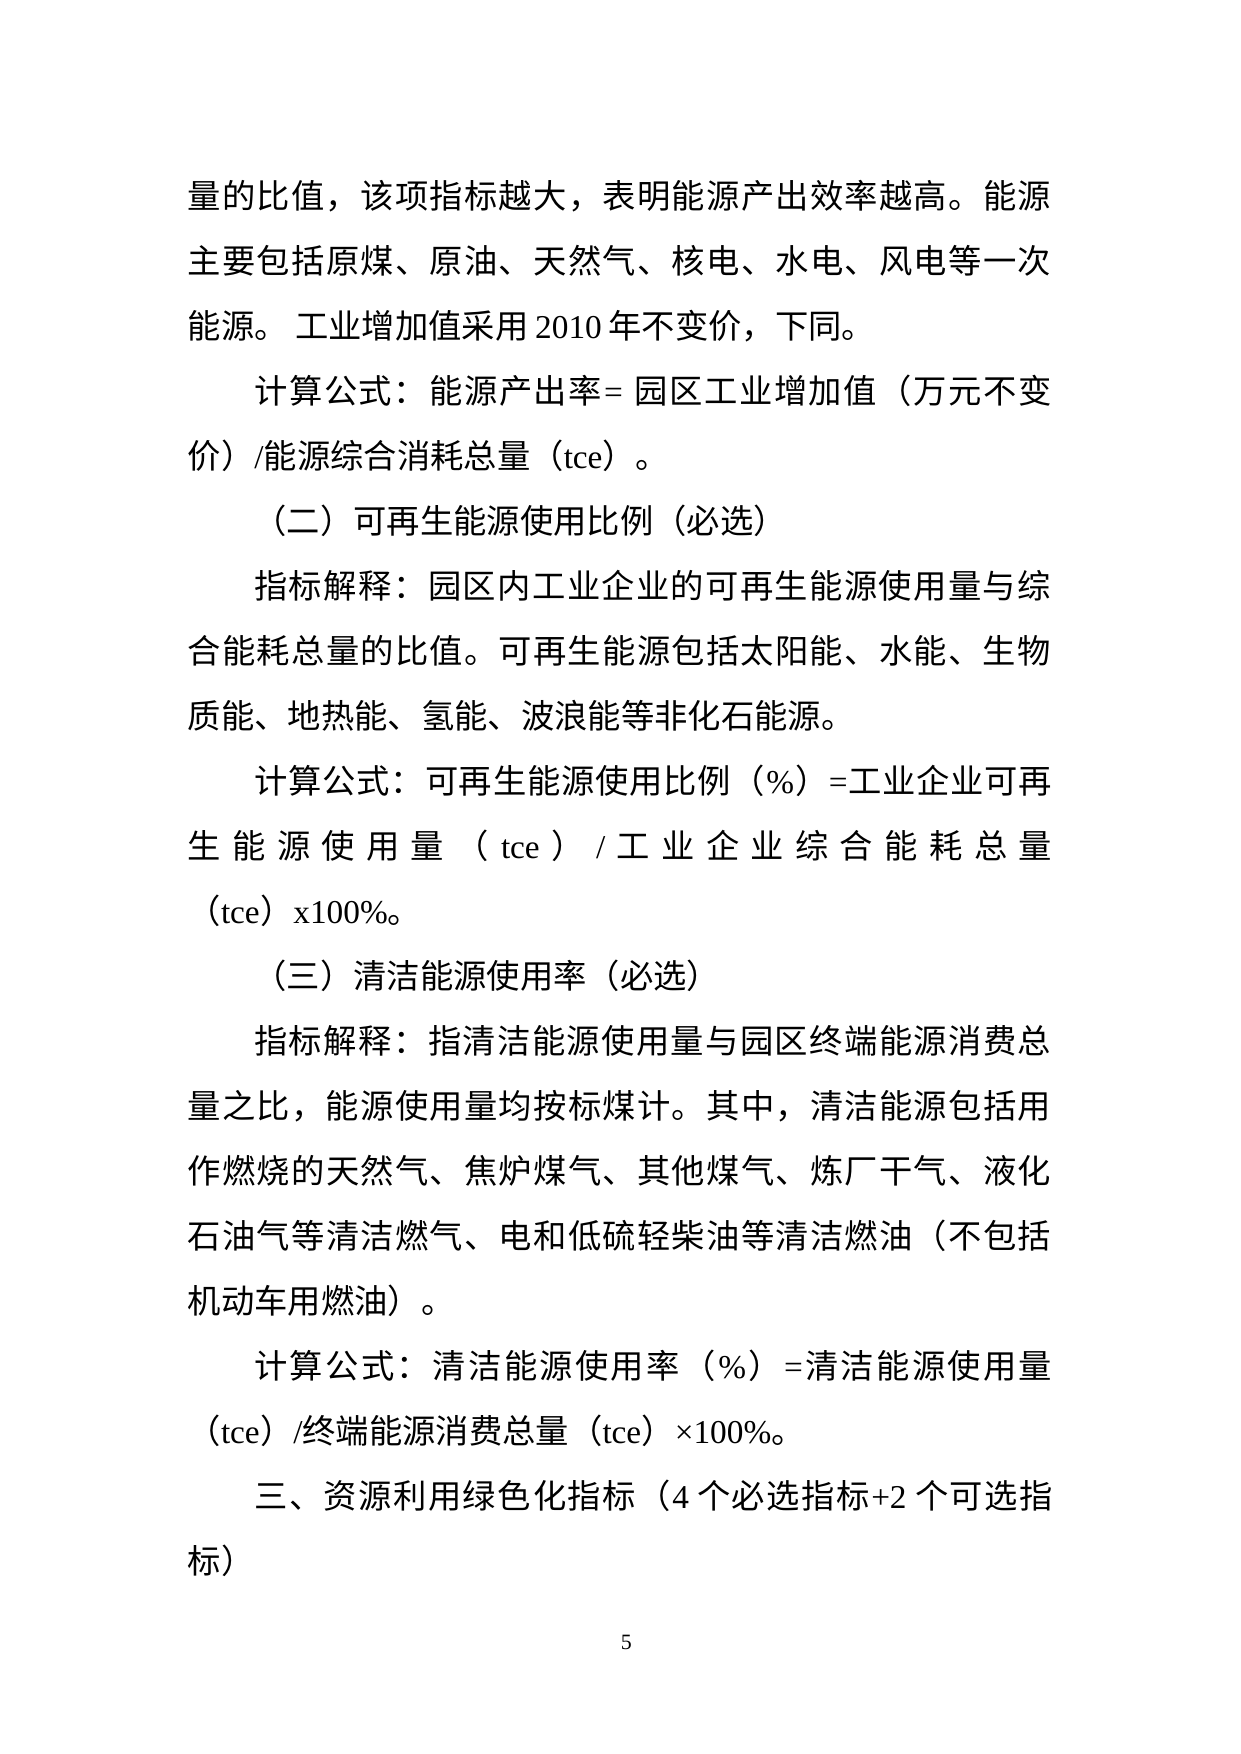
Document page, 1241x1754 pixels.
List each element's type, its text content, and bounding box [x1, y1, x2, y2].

text 三、资源利用绿色化指标（4个必选指标+2个可选指标） [187, 1462, 1053, 1592]
text 计算公式：可再生能源使用比例（%）=工业企业可再生能源使用量（tce）/工业企业综合能耗总量（tce）x100%。 [187, 747, 1053, 942]
text 计算公式：能源产出率= 园区工业增加值（万元不变价）/能源综合消耗总量（tce）。 [187, 357, 1053, 487]
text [187, 162, 1053, 357]
text 指标解释：指清洁能源使用量与园区终端能源消费总量之比，能源使用量均按标煤计。其中，清洁能源包括用作燃烧的天然气、焦炉煤气、其他煤气、炼厂干气、液化石油气等清洁燃气、电和低硫轻柴油等清洁燃油（不包括机动车用燃油）。 [187, 1007, 1053, 1332]
text 指标解释：园区内工业企业的可再生能源使用量与综合能耗总量的比值。可再生能源包括太阳能、水能、生物质能、地热能、氢能、波浪能等非化石能源。 [187, 552, 1053, 747]
text （三）清洁能源使用率（必选） [187, 942, 1053, 1007]
text （二）可再生能源使用比例（必选） [187, 487, 1053, 552]
text 计算公式：清洁能源使用率（%）=清洁能源使用量（tce）/终端能源消费总量（tce）×100%。 [187, 1332, 1053, 1462]
